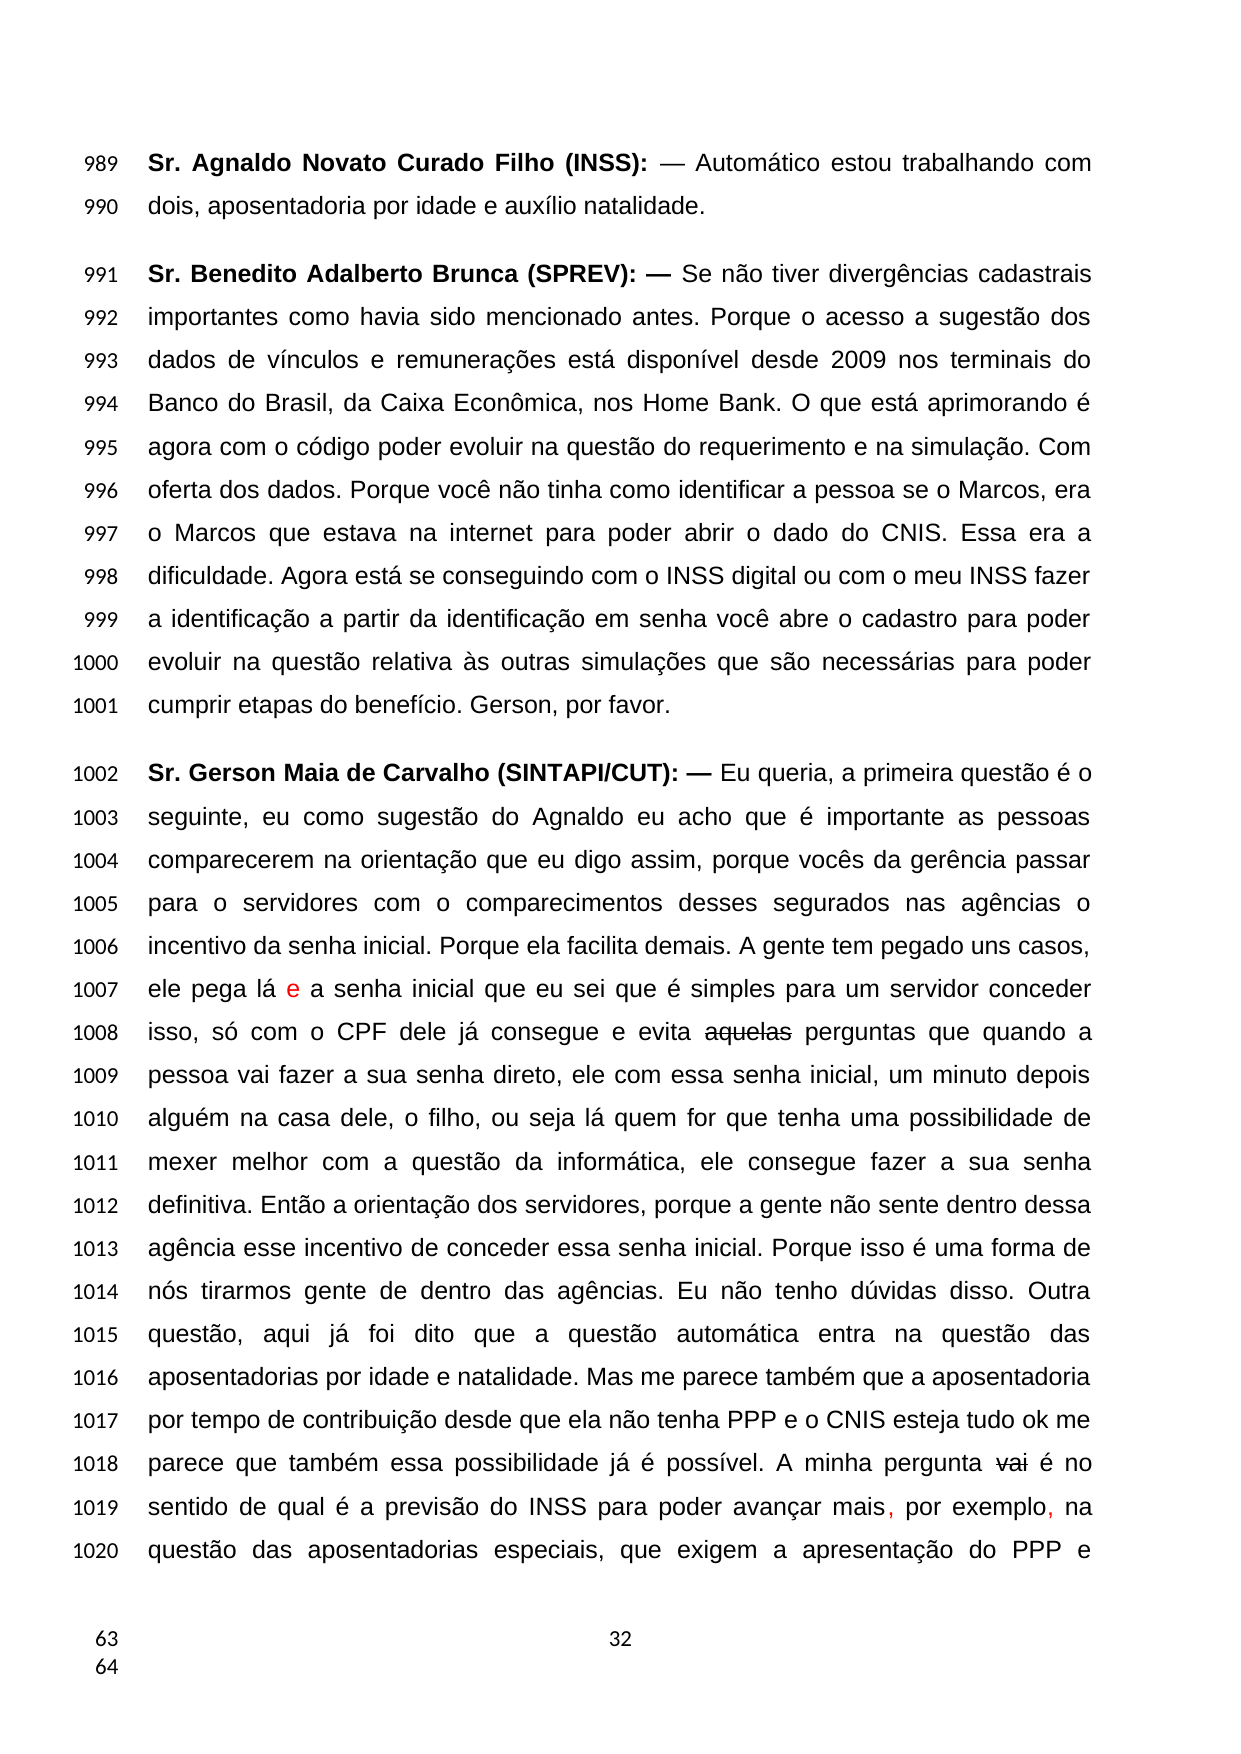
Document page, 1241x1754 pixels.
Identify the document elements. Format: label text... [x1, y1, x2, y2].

text Sr. Agnaldo Novato Curado Filho (INSS): — Automático estou trabalhando com dois, aposentadoria por idade e auxílio natalidade. [148, 148, 1092, 219]
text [148, 758, 1092, 1563]
text Sr. Benedito Adalberto Brunca (SPREV): — Se não tiver divergências cadastrais importantes como havia sido mencionado antes. Porque o acesso a sugestão dos dados de vínculos e remunerações está disponível desde 2009 nos terminais do Banco do Brasil, da Caixa Econômica, nos Home Bank. O que está aprimorando é agora com o código poder evoluir na questão do requerimento e na simulação. Com oferta dos dados. Porque você não tinha como identificar a pessoa se o Marcos, era o Marcos que estava na internet para poder abrir o dado do CNIS. Essa era a dificuldade. Agora está se conseguindo com o INSS digital ou com o meu INSS fazer a identificação a partir da identificação em senha você abre o cadastro para poder evoluir na questão relativa às outras simulações que são necessárias para poder cumprir etapas do benefício. Gerson, por favor. [148, 259, 1092, 719]
